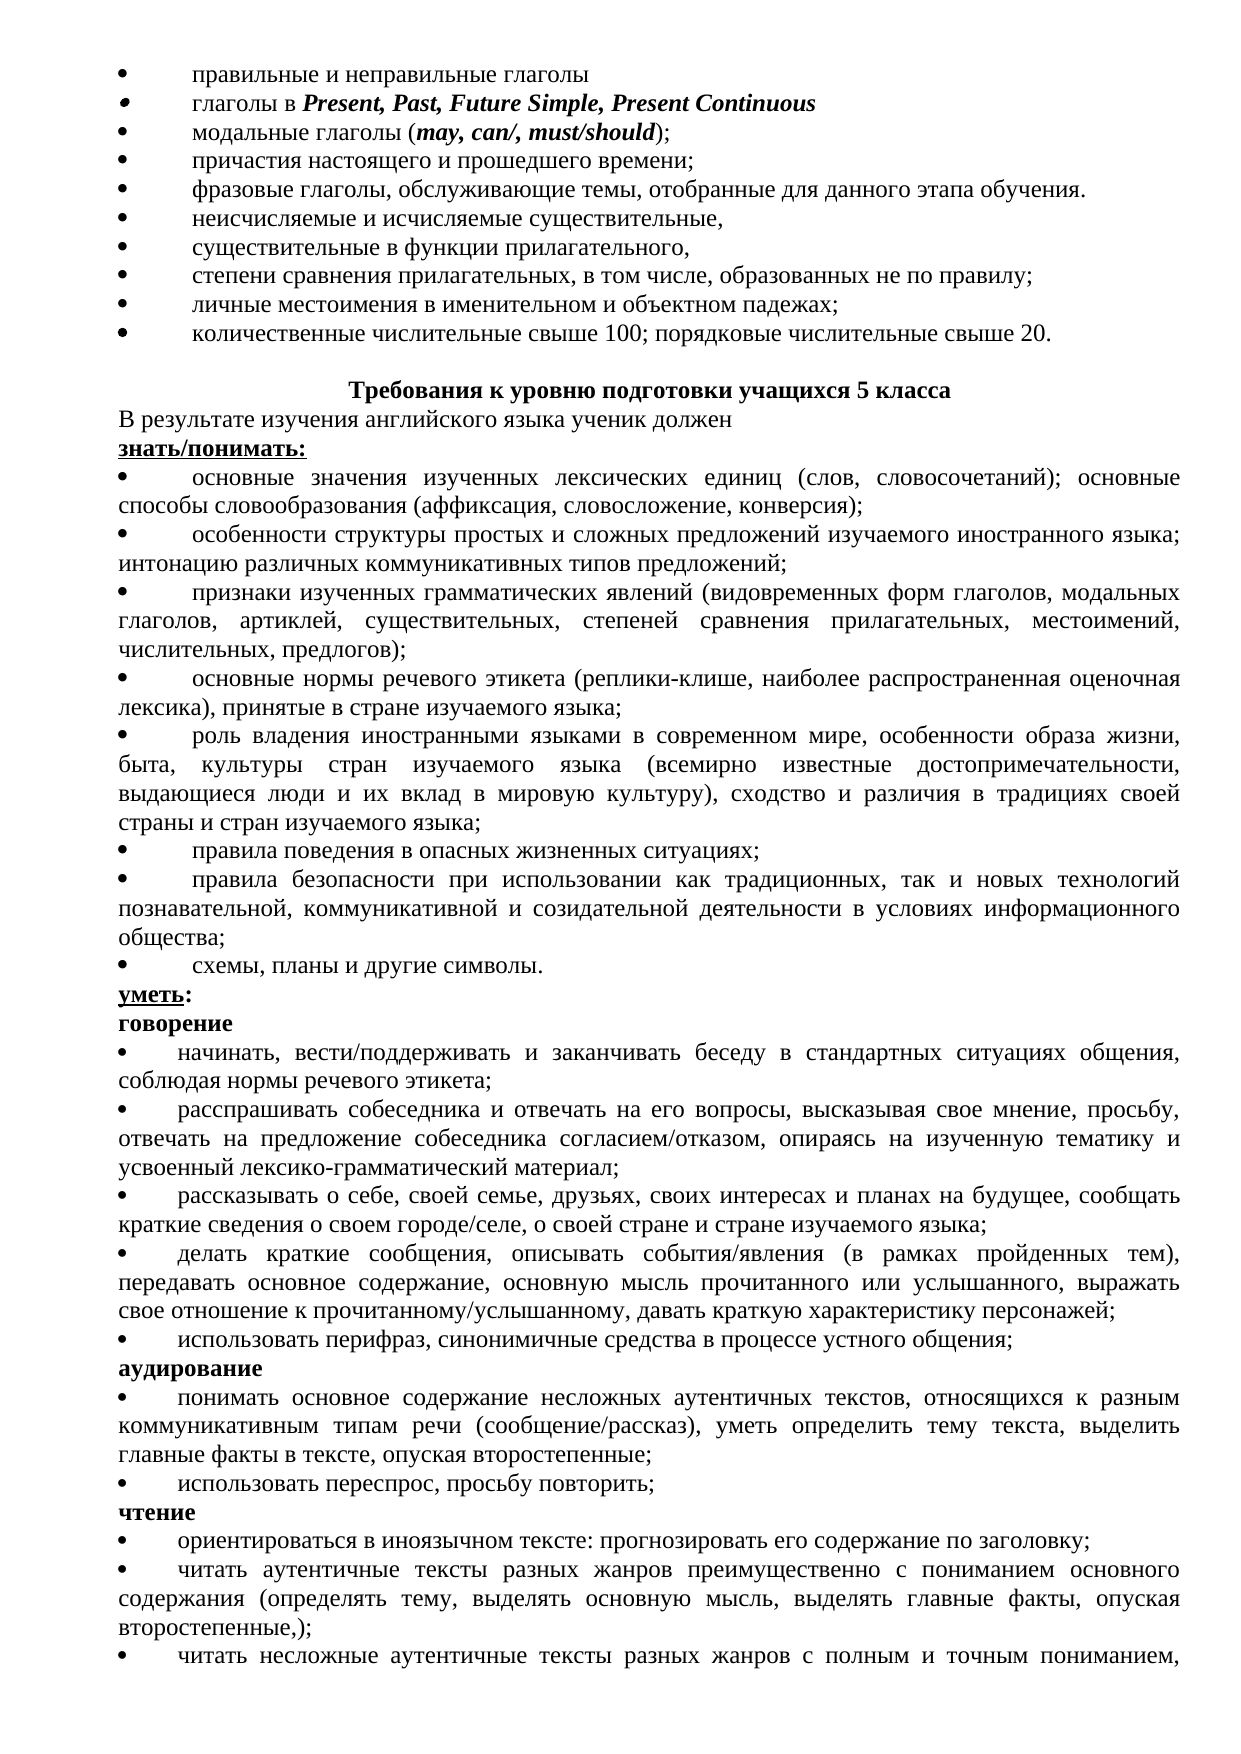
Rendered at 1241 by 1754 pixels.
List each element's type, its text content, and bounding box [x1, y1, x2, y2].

list роль владения иностранными языками в современном мире, особенности образа жизни, быта, культуры стран изучаемого языка (всемирно известные достопримечательности, выдающиеся люди и их вклад в мировую культуру), сходство и различия в традициях своей страны и стран изучаемого языка; [118, 720, 1181, 835]
text знать/понимать: [118, 433, 1181, 462]
list правила безопасности при использовании как традиционных, так и новых технологий познавательной, коммуникативной и созидательной деятельности в условиях информационного общества; [118, 864, 1181, 950]
list причастия настоящего и прошедшего времени; [118, 145, 1181, 174]
list неисчисляемые и исчисляемые существительные, [118, 203, 1181, 232]
list личные местоимения в именительном и объектном падежах; [118, 289, 1181, 318]
list делать краткие сообщения, описывать события/явления (в рамках пройденных тем), передавать основное содержание, основную мысль прочитанного или услышанного, выражать свое отношение к прочитанному/услышанному, давать краткую характеристику персонажей; [118, 1238, 1181, 1324]
list модальные глаголы (may, can/, must/should); [118, 117, 1181, 145]
list расспрашивать собеседника и отвечать на его вопросы, высказывая свое мнение, просьбу, отвечать на предложение собеседника согласием/отказом, опираясь на изученную тематику и усвоенный лексико-грамматический материал; [118, 1094, 1181, 1180]
list основные нормы речевого этикета (реплики-клише, наиболее распространенная оценочная лексика), принятые в стране изучаемого языка; [118, 663, 1181, 720]
list степени сравнения прилагательных, в том числе, образованных не по правилу; [118, 260, 1181, 289]
list глаголы в Present, Past, Future Simple, Present Continuous [118, 88, 1181, 117]
list основные значения изученных лексических единиц (слов, словосочетаний); основные способы словообразования (аффиксация, словосложение, конверсия); [118, 462, 1181, 519]
list рассказывать о себе, своей семье, друзьях, своих интересах и планах на будущее, сообщать краткие сведения о своем городе/селе, о своей стране и стране изучаемого языка; [118, 1180, 1181, 1238]
list правила поведения в опасных жизненных ситуациях; [118, 835, 1181, 864]
list использовать перифраз, синонимичные средства в процессе устного общения; [118, 1324, 1181, 1353]
list начинать, вести/поддерживать и заканчивать беседу в стандартных ситуациях общения, соблюдая нормы речевого этикета; [118, 1037, 1181, 1094]
text уметь: [118, 979, 1181, 1008]
text В результате изучения английского языка ученик должен [118, 404, 1181, 433]
text чтение [118, 1497, 1181, 1525]
list схемы, планы и другие символы. [118, 950, 1181, 979]
list признаки изученных грамматических явлений (видовременных форм глаголов, модальных глаголов, артиклей, существительных, степеней сравнения прилагательных, местоимений, числительных, предлогов); [118, 577, 1181, 663]
list количественные числительные свыше 100; порядковые числительные свыше 20. [118, 318, 1181, 347]
list особенности структуры простых и сложных предложений изучаемого иностранного языка; интонацию различных коммуникативных типов предложений; [118, 519, 1181, 577]
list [118, 1640, 1181, 1669]
list фразовые глаголы, обслуживающие темы, отобранные для данного этапа обучения. [118, 174, 1181, 203]
list ориентироваться в иноязычном тексте: прогнозировать его содержание по заголовку; [118, 1525, 1181, 1554]
list понимать основное содержание несложных аутентичных текстов, относящихся к разным коммуникативным типам речи (сообщение/рассказ), уметь определить тему текста, выделить главные факты в тексте, опуская второстепенные; [118, 1382, 1181, 1468]
list читать аутентичные тексты разных жанров преимущественно с пониманием основного содержания (определять тему, выделять основную мысль, выделять главные факты, опуская второстепенные,); [118, 1554, 1181, 1640]
list правильные и неправильные глаголы [118, 59, 1181, 88]
list использовать переспрос, просьбу повторить; [118, 1468, 1181, 1497]
text говорение [118, 1008, 1181, 1037]
list существительные в функции прилагательного, [118, 232, 1181, 260]
text аудирование [118, 1353, 1181, 1382]
text Требования к уровню подготовки учащихся 5 класса [118, 375, 1181, 404]
